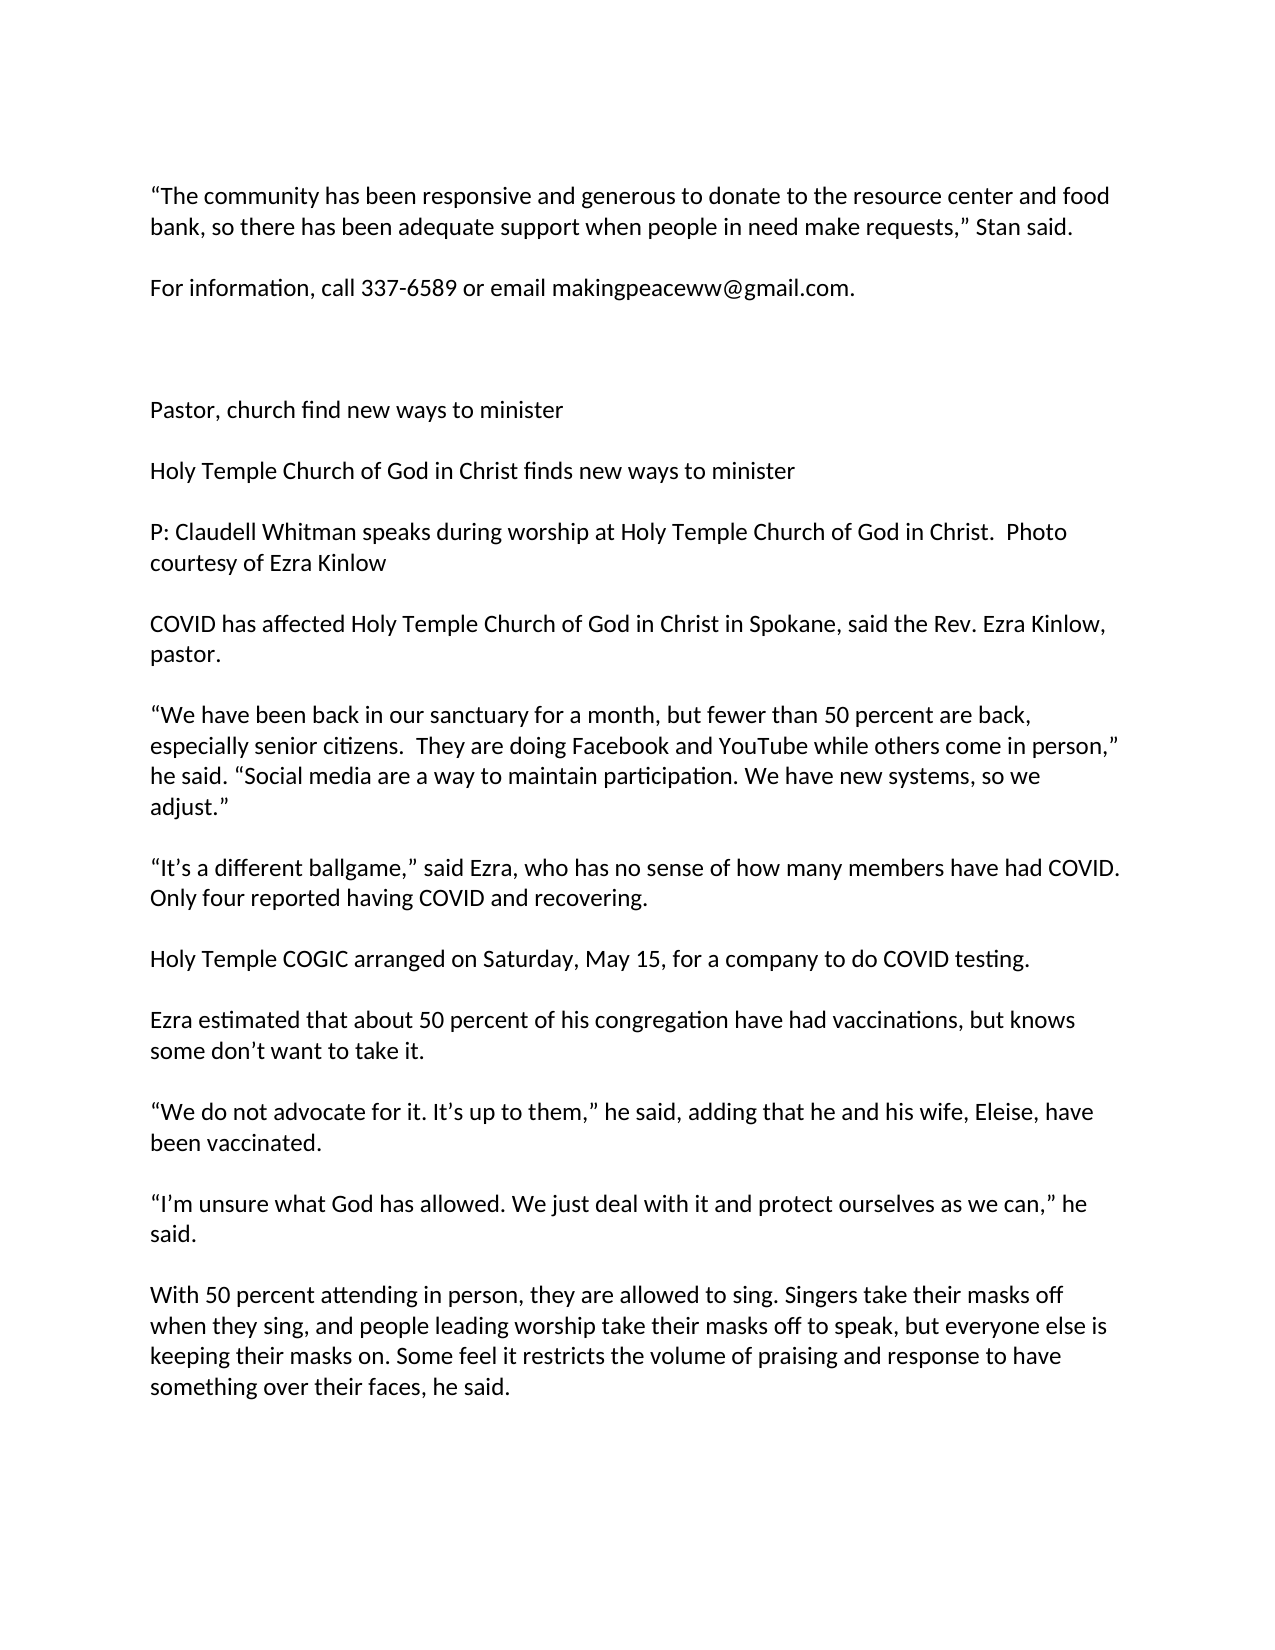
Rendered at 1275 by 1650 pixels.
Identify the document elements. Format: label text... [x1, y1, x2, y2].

text “The community has been responsive and generous to donate to the resource center and food bank, so there has been adequate support when people in need make requests,” Stan said. [150, 181, 1125, 242]
text Pastor, church find new ways to minister [150, 394, 1125, 425]
text “I’m unsure what God has allowed. We just deal with it and protect ourselves as we can,” he said. [150, 1188, 1125, 1249]
text COVID has affected Holy Temple Church of God in Christ in Spokane, said the Rev. Ezra Kinlow, pastor. [150, 608, 1125, 669]
text With 50 percent attending in person, they are allowed to sing. Singers take their masks off when they sing, and people leading worship take their masks off to speak, but everyone else is keeping their masks on. Some feel it restricts the volume of praising and response to have something over their faces, he said. [150, 1279, 1125, 1401]
text For information, call 337-6589 or email makingpeaceww@gmail.com. [150, 272, 1125, 303]
text “We have been back in our sanctuary for a month, but fewer than 50 percent are back, especially senior citizens. They are doing Facebook and YouTube while others come in person,” he said. “Social media are a way to maintain participation. We have new systems, so we adjust.” [150, 699, 1125, 821]
text “We do not advocate for it. It’s up to them,” he said, adding that he and his wife, Eleise, have been vaccinated. [150, 1096, 1125, 1157]
text Holy Temple Church of God in Christ finds new ways to minister [150, 455, 1125, 486]
text Holy Temple COGIC arranged on Saturday, May 15, for a company to do COVID testing. [150, 943, 1125, 974]
text “It’s a different ballgame,” said Ezra, who has no sense of how many members have had COVID. Only four reported having COVID and recovering. [150, 852, 1125, 913]
text P: Claudell Whitman speaks during worship at Holy Temple Church of God in Christ. Photo courtesy of Ezra Kinlow [150, 516, 1125, 577]
text Ezra estimated that about 50 percent of his congregation have had vaccinations, but knows some don’t want to take it. [150, 1004, 1125, 1066]
